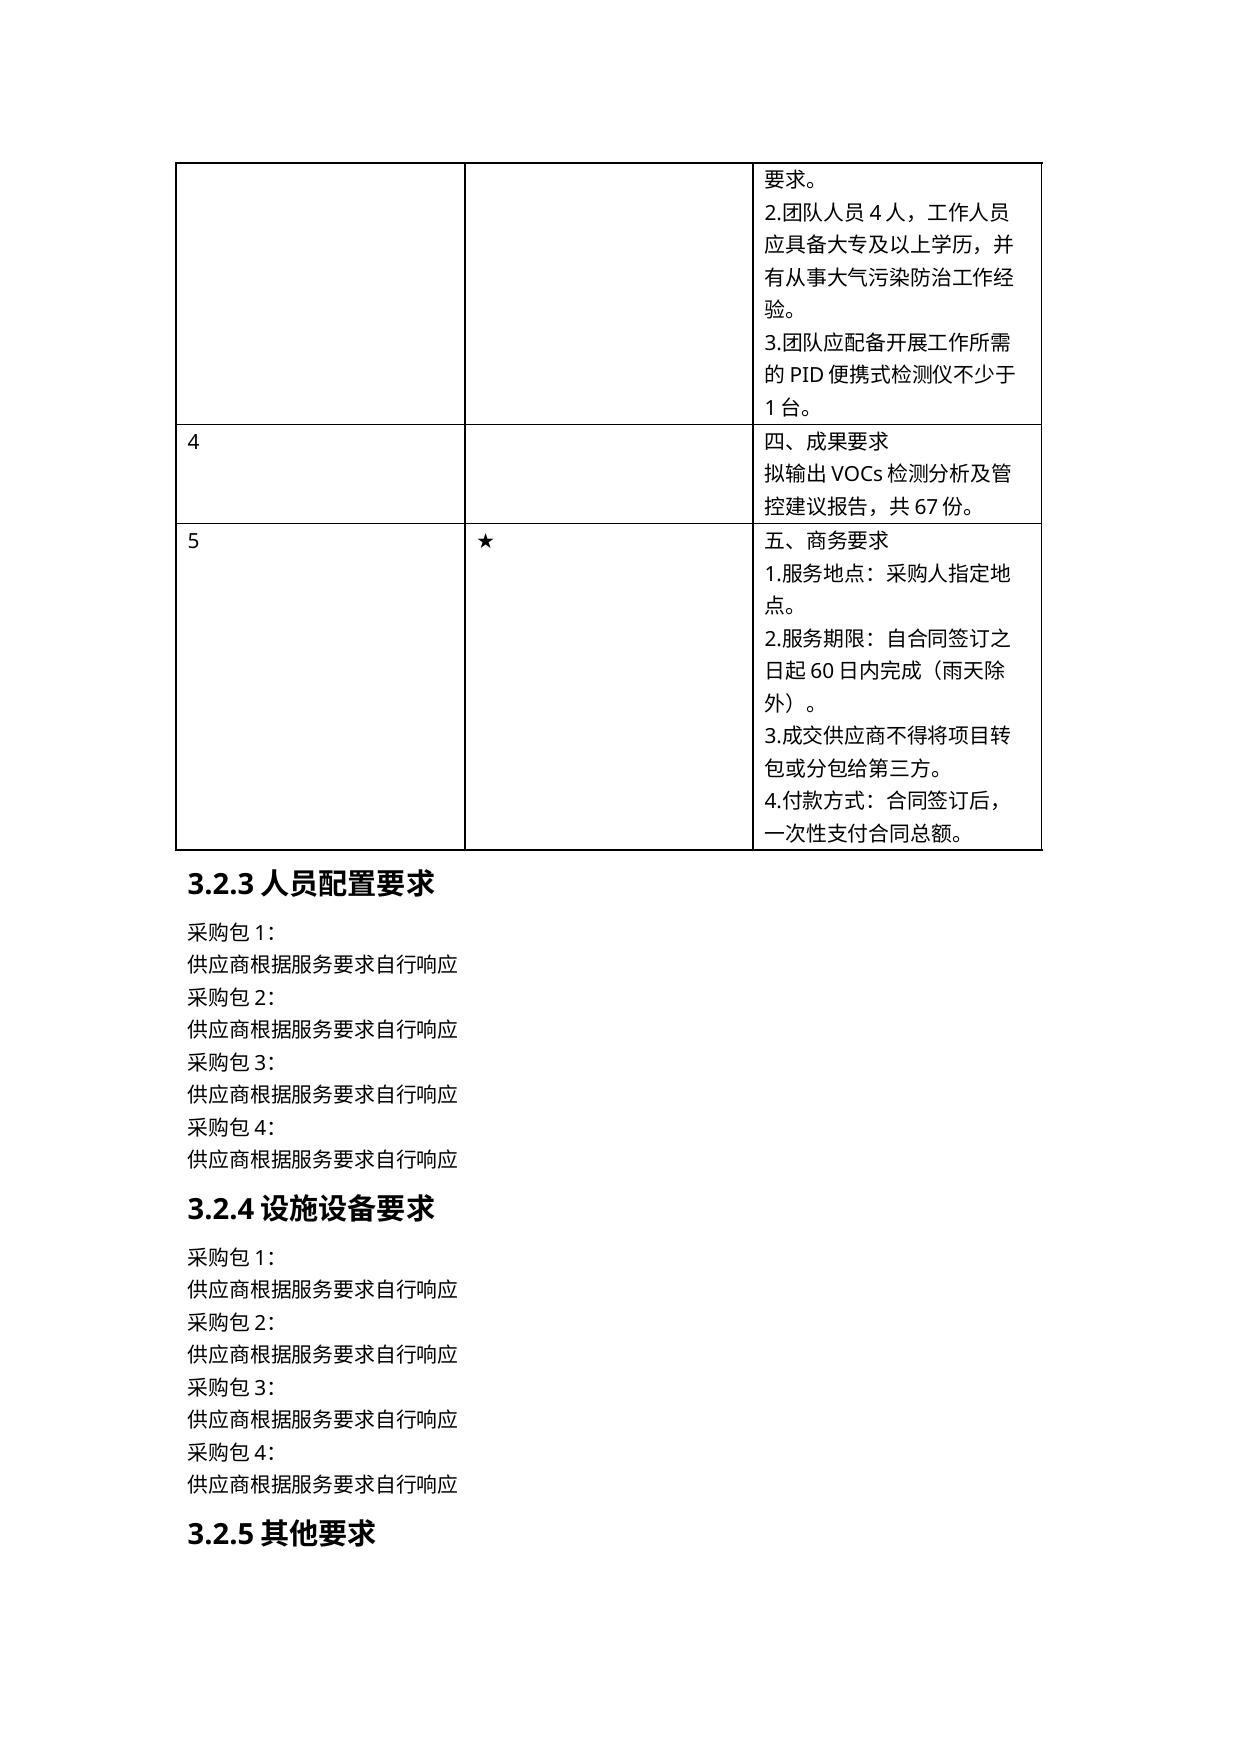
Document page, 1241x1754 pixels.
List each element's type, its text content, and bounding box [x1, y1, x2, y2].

table_cell 五、商务要求 1.服务地点：采购人指定地点。 2.服务期限：自合同签订之日起60日内完成（雨天除外）。 3.成交供应商不得将项目转包或分包给第三方。 4.付款方式：合同签订后，一次性支付合同总额。 [754, 524, 1041, 849]
text 采购包2： [187, 1306, 1053, 1338]
text 3.2.4设施设备要求 [187, 1176, 1053, 1241]
text 3.2.5其他要求 [187, 1501, 1053, 1566]
text 供应商根据服务要求自行响应 [187, 1013, 1053, 1046]
table_cell [466, 164, 752, 423]
text 采购包4： [187, 1111, 1053, 1143]
text 供应商根据服务要求自行响应 [187, 1273, 1053, 1306]
table_cell ★ [466, 524, 752, 849]
text 采购包2： [187, 981, 1053, 1013]
table_cell 4 [177, 425, 464, 523]
text 供应商根据服务要求自行响应 [187, 1078, 1053, 1111]
text 采购包3： [187, 1371, 1053, 1403]
text 供应商根据服务要求自行响应 [187, 948, 1053, 981]
text 供应商根据服务要求自行响应 [187, 1468, 1053, 1501]
table_cell 四、成果要求 拟输出VOCs检测分析及管控建议报告，共67份。 [754, 425, 1041, 523]
text 供应商根据服务要求自行响应 [187, 1338, 1053, 1371]
text 采购包4： [187, 1436, 1053, 1468]
table_cell 3 [177, 164, 464, 423]
text 采购包3： [187, 1046, 1053, 1078]
text 供应商根据服务要求自行响应 [187, 1403, 1053, 1436]
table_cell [754, 164, 1041, 423]
text 采购包1： [187, 916, 1053, 948]
table_cell 5 [177, 524, 464, 849]
table_cell [466, 425, 752, 523]
text 3.2.3人员配置要求 [187, 851, 1053, 916]
text 供应商根据服务要求自行响应 [187, 1143, 1053, 1176]
text 采购包1： [187, 1241, 1053, 1273]
